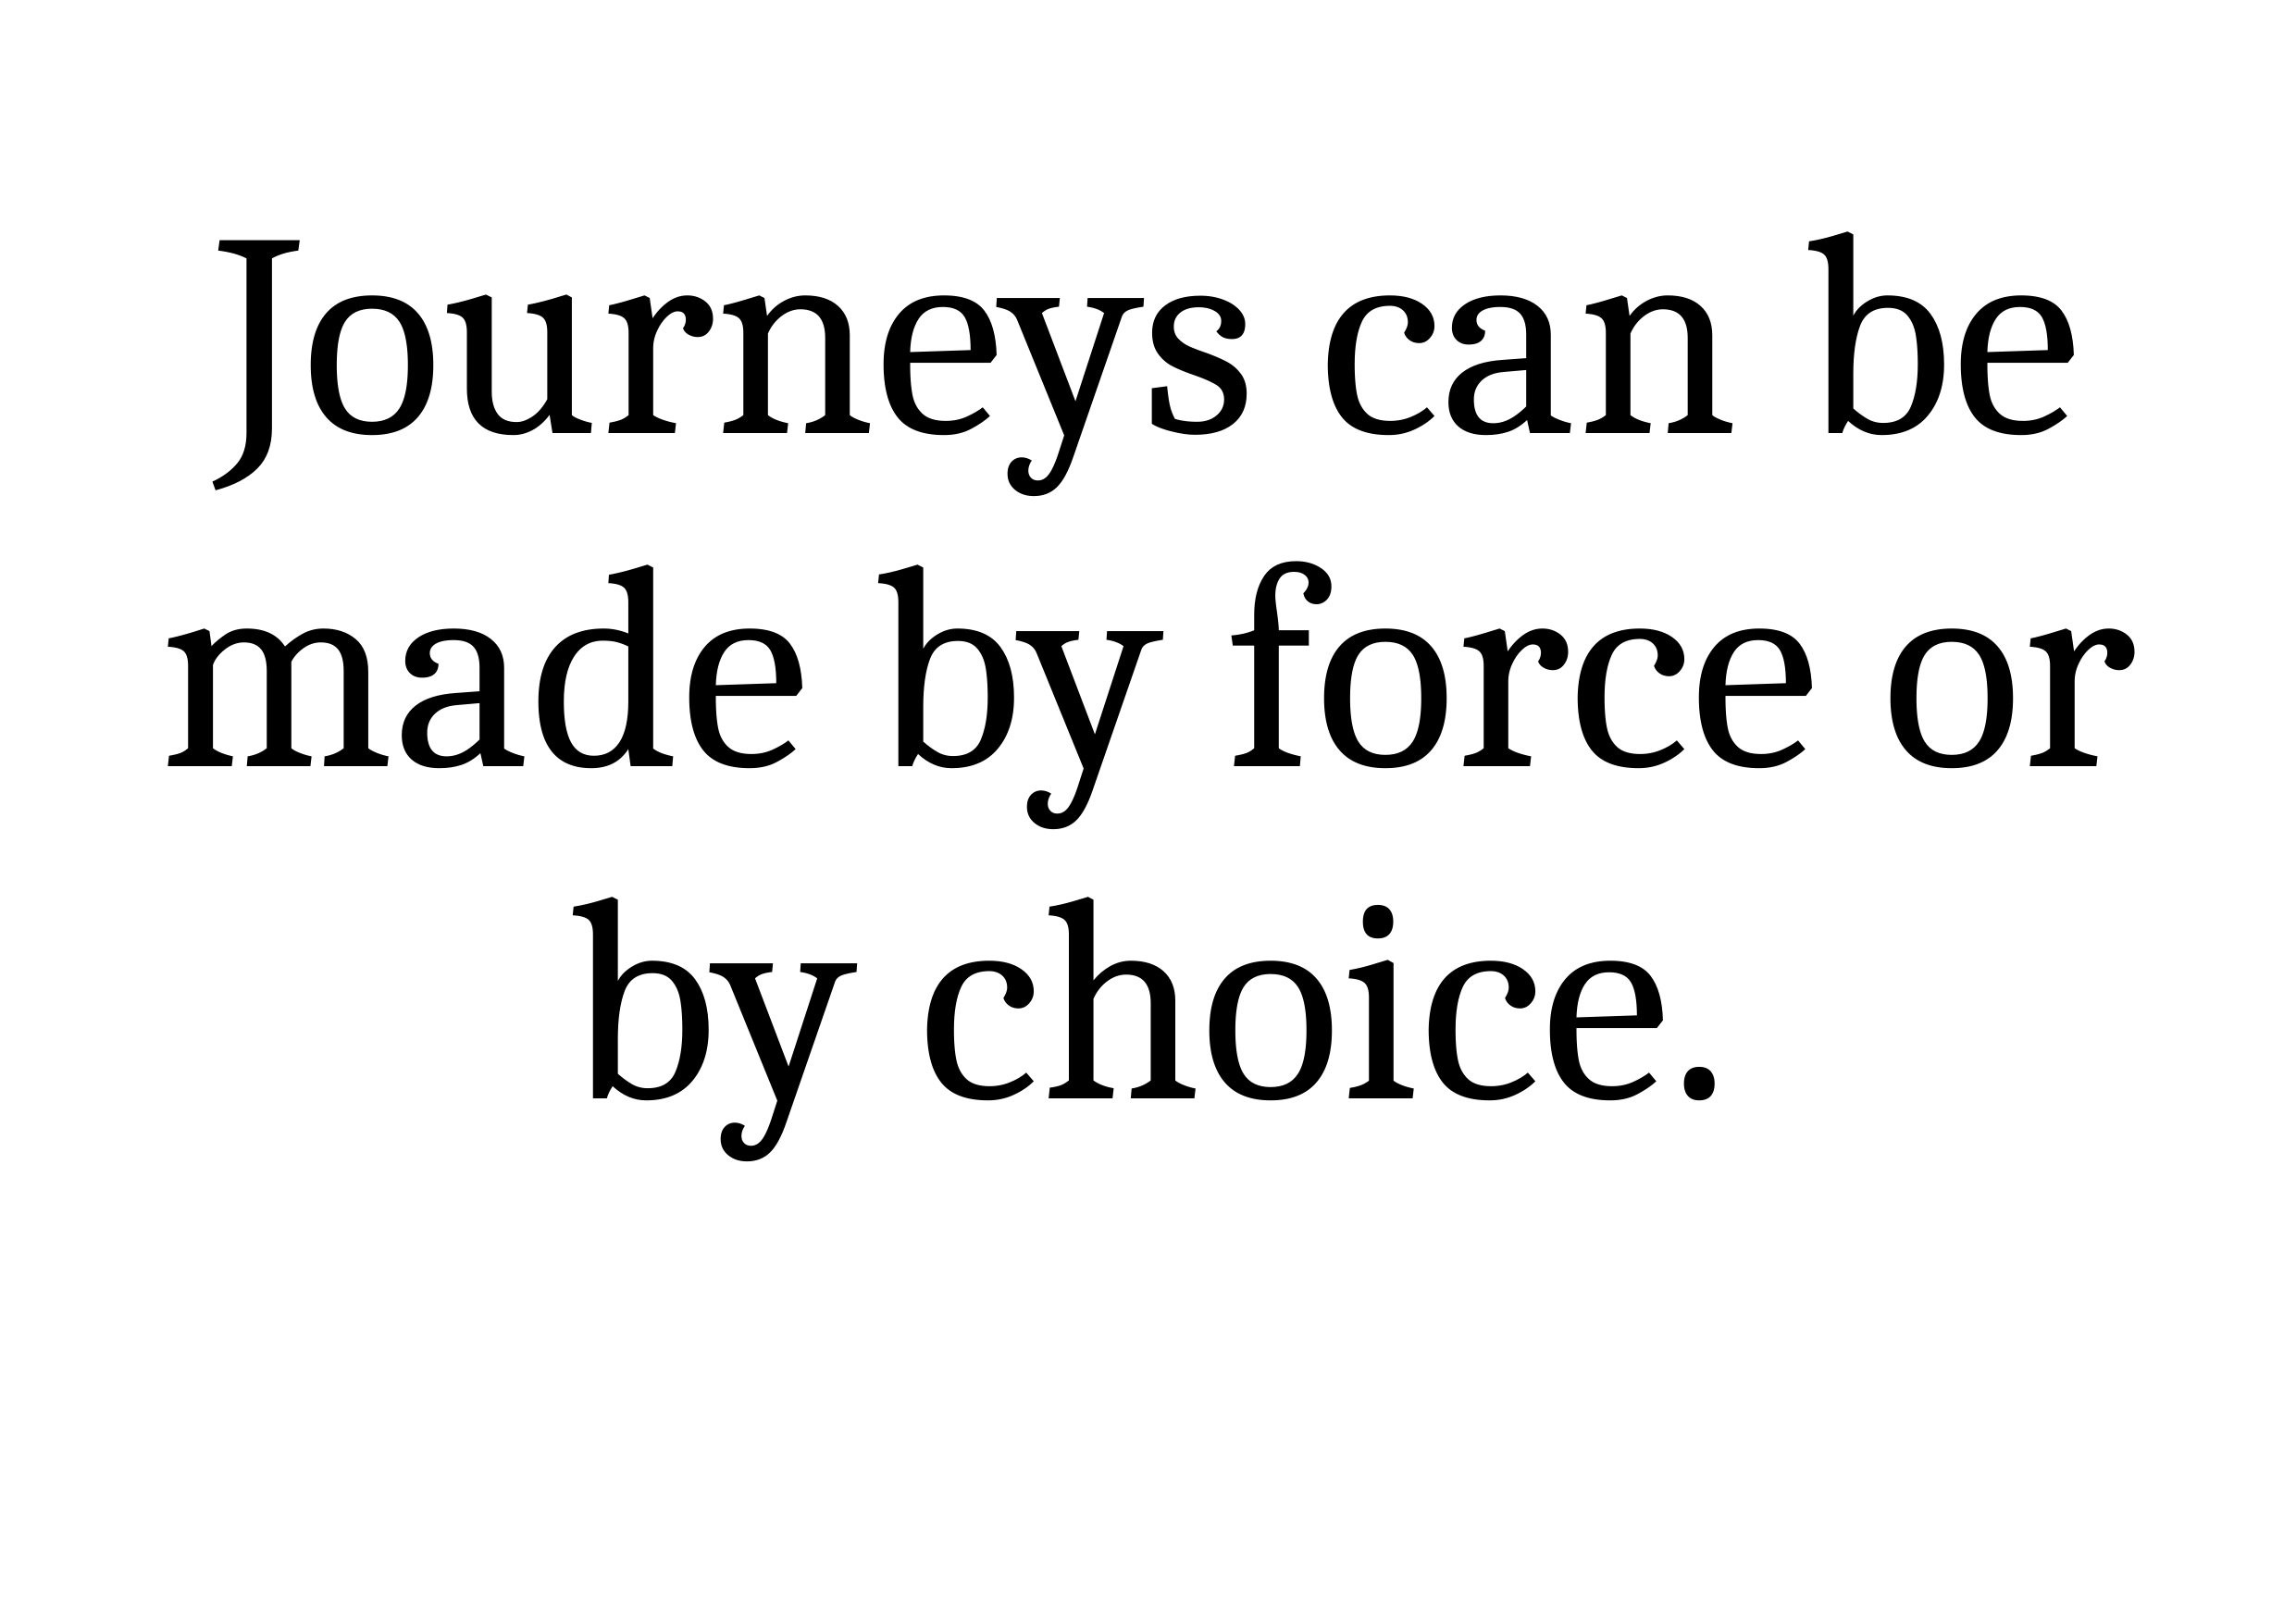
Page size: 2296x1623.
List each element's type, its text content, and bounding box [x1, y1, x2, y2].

text Journeys can be made by force or by choice. [139, 173, 2156, 1171]
